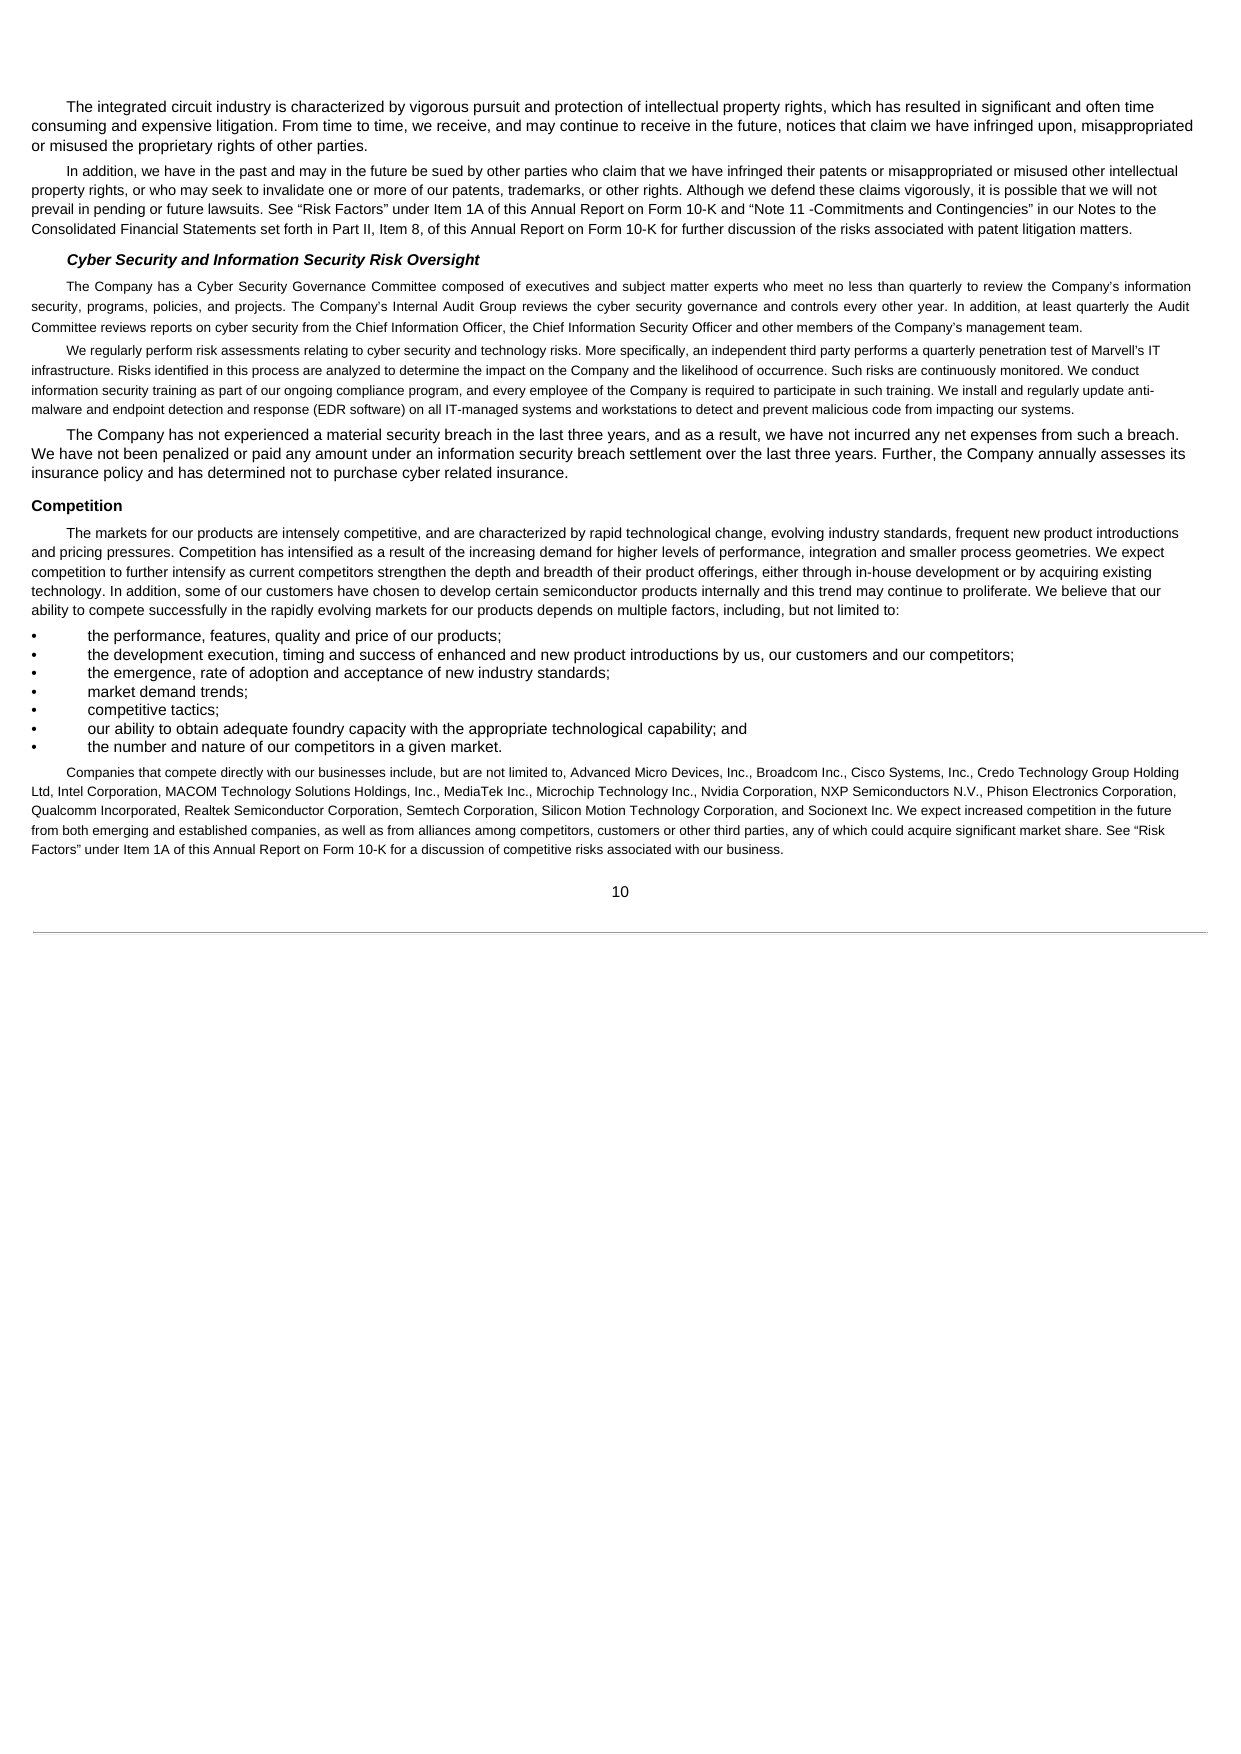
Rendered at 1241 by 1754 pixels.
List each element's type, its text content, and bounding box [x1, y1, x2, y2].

list the performance, features, quality and price of our products; [31, 626, 1205, 644]
text The Company has a Cyber Security Governance Committee composed of executives and subject matter experts who meet no less than quarterly to review the Company’s information security, programs, policies, and projects. The Company’s Internal Audit Group reviews the cyber security governance and controls every other year. In addition, at least quarterly the Audit Committee reviews reports on cyber security from the Chief Information Officer, the Chief Information Security Officer and other members of the Company’s management team. [31, 279, 1192, 335]
text Competition [31, 497, 1205, 515]
text The markets for our products are intensely competitive, and are characterized by rapid technological change, evolving industry standards, frequent new product introductions and pricing pressures. Competition has intensified as a result of the increasing demand for higher levels of performance, integration and smaller process geometries. We expect competition to further intensify as current competitors strengthen the depth and breadth of their product offerings, either through in-house development or by acquiring existing technology. In addition, some of our customers have chosen to develop certain semiconductor products internally and this trend may continue to proliferate. We believe that our ability to compete successfully in the rapidly evolving markets for our products depends on multiple factors, including, but not limited to: [31, 525, 1199, 618]
list the emergence, rate of adoption and acceptance of new industry standards; [31, 664, 1205, 682]
picture [30, 930, 1209, 937]
list the number and nature of our competitors in a given market. [31, 738, 1205, 756]
text Companies that compete directly with our businesses include, but are not limited to, Advanced Micro Devices, Inc., Broadcom Inc., Cisco Systems, Inc., Credo Technology Group Holding Ltd, Intel Corporation, MACOM Technology Solutions Holdings, Inc., MediaTek Inc., Microchip Technology Inc., Nvidia Corporation, NXP Semiconductors N.V., Phison Electronics Corporation, Qualcomm Incorporated, Realtek Semiconductor Corporation, Semtech Corporation, Silicon Motion Technology Corporation, and Socionext Inc. We expect increased competition in the future from both emerging and established companies, as well as from alliances among competitors, customers or other third parties, any of which could acquire significant market share. See “Risk Factors” under Item 1A of this Annual Report on Form 10-K for a discussion of competitive risks associated with our business. [31, 765, 1199, 857]
text We regularly perform risk assessments relating to cyber security and technology risks. More specifically, an independent third party performs a quarterly penetration test of Marvell’s IT infrastructure. Risks identified in this process are analyzed to determine the impact on the Company and the likelihood of occurrence. Such risks are continuously monitored. We conduct information security training as part of our ongoing compliance program, and every employee of the Company is required to participate in such training. We install and regularly update anti-malware and endpoint detection and response (EDR software) on all IT-managed systems and workstations to detect and prevent malicious code from impacting our systems. [31, 343, 1205, 418]
text The Company has not experienced a material security breach in the last three years, and as a result, we have not incurred any net expenses from such a breach. We have not been penalized or paid any amount under an information security breach settlement over the last three years. Further, the Company annually assesses its insurance policy and has determined not to purchase cyber related insurance. [31, 426, 1203, 482]
list market demand trends; [31, 683, 1205, 701]
list our ability to obtain adequate foundry capacity with the appropriate technological capability; and [31, 719, 1205, 738]
text The integrated circuit industry is characterized by vigorous pursuit and protection of intellectual property rights, which has resulted in significant and often time consuming and expensive litigation. From time to time, we receive, and may continue to receive in the future, notices that claim we have infringed upon, misappropriated or misused the proprietary rights of other parties. [31, 98, 1203, 154]
list competitive tactics; [31, 701, 1205, 719]
text In addition, we have in the past and may in the future be sued by other parties who claim that we have infringed their patents or misappropriated or misused other intellectual property rights, or who may seek to invalidate one or more of our patents, trademarks, or other rights. Although we defend these claims vigorously, it is possible that we will not prevail in pending or future lawsuits. See “Risk Factors” under Item 1A of this Annual Report on Form 10-K and “Note 11 -Commitments and Contingencies” in our Notes to the Consolidated Financial Statements set forth in Part II, Item 8, of this Annual Report on Form 10-K for further discussion of the risks associated with patent litigation matters. [31, 162, 1197, 237]
text Cyber Security and Information Security Risk Oversight [67, 251, 1205, 269]
text 10 [31, 882, 1209, 900]
list the development execution, timing and success of enhanced and new product introductions by us, our customers and our competitors; [31, 646, 1205, 664]
